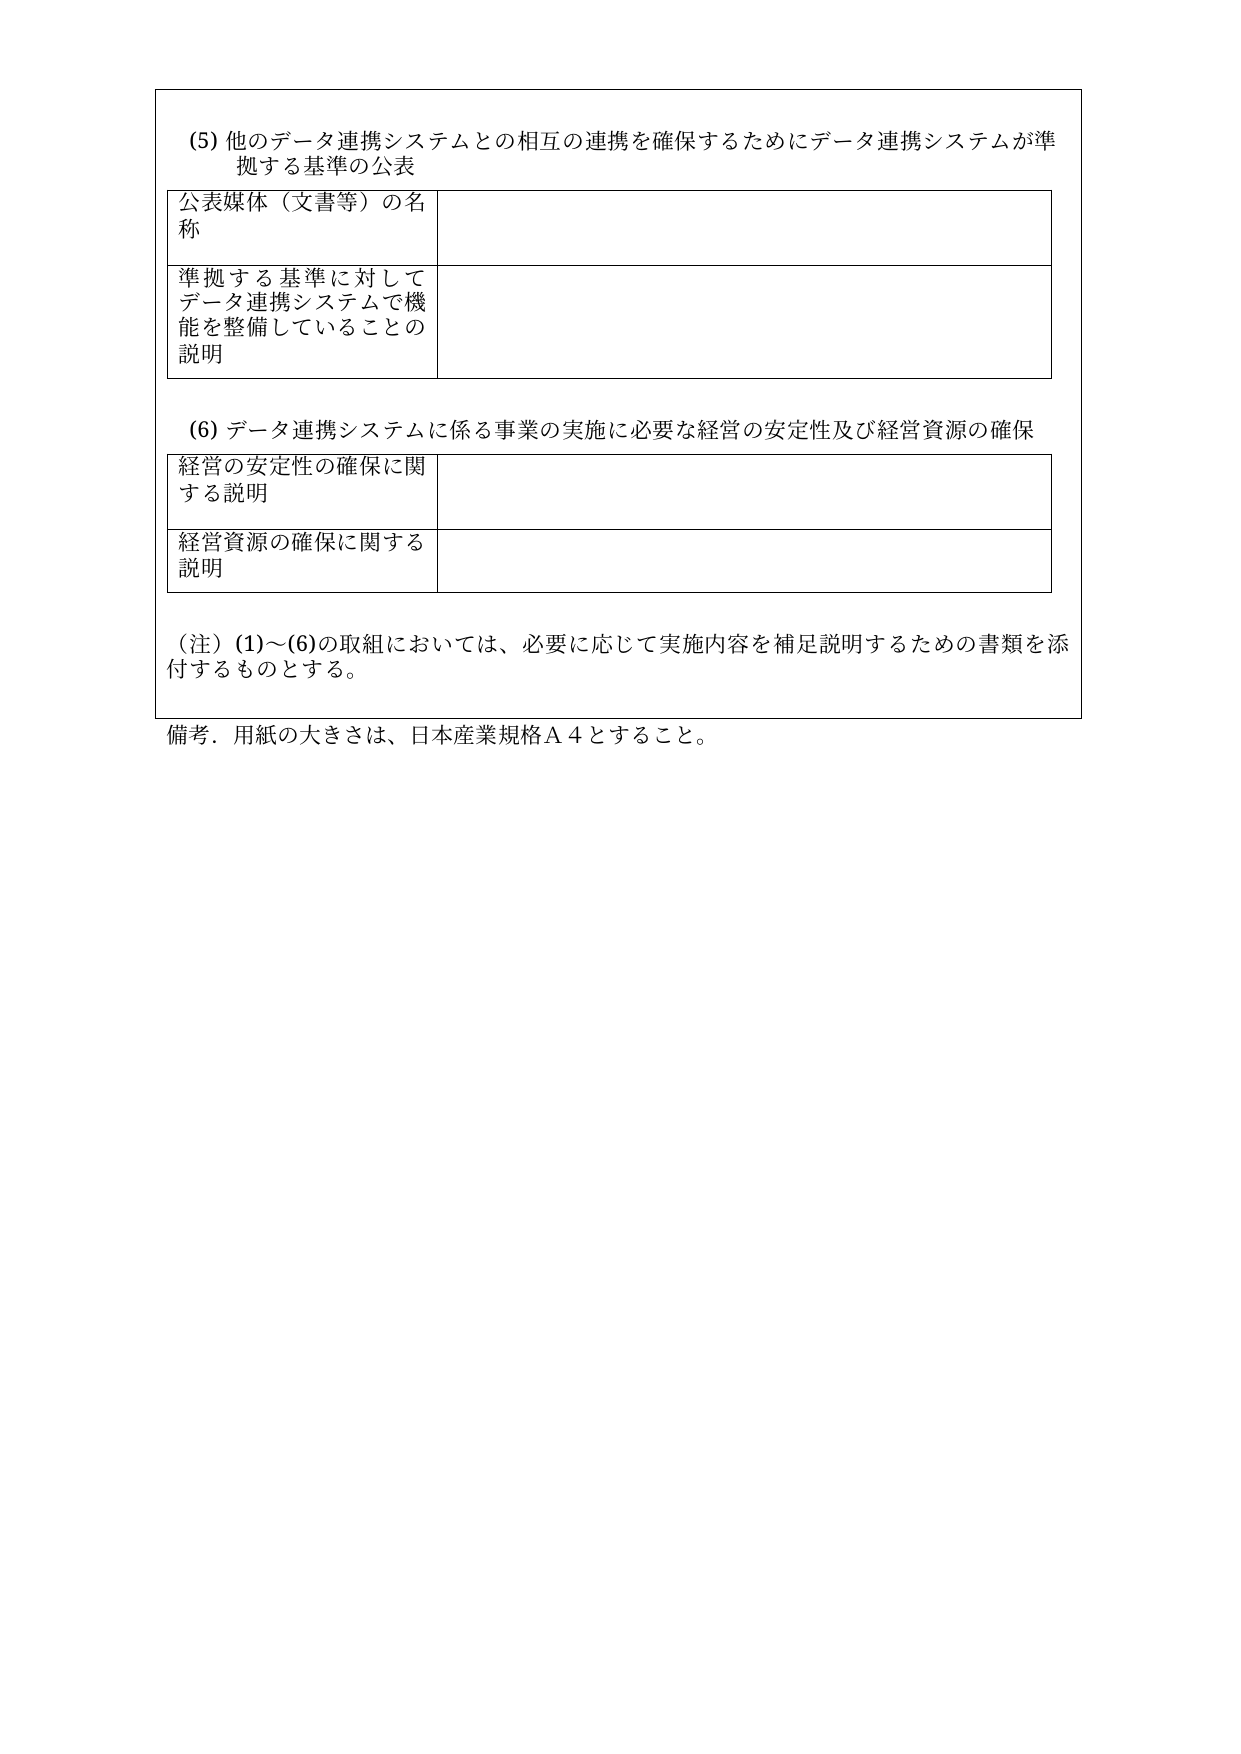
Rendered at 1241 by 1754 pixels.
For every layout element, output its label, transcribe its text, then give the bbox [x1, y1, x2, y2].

text 備考．用紙の大きさは、日本産業規格Ａ４とすること。 [167, 719, 1070, 750]
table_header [156, 90, 1081, 717]
